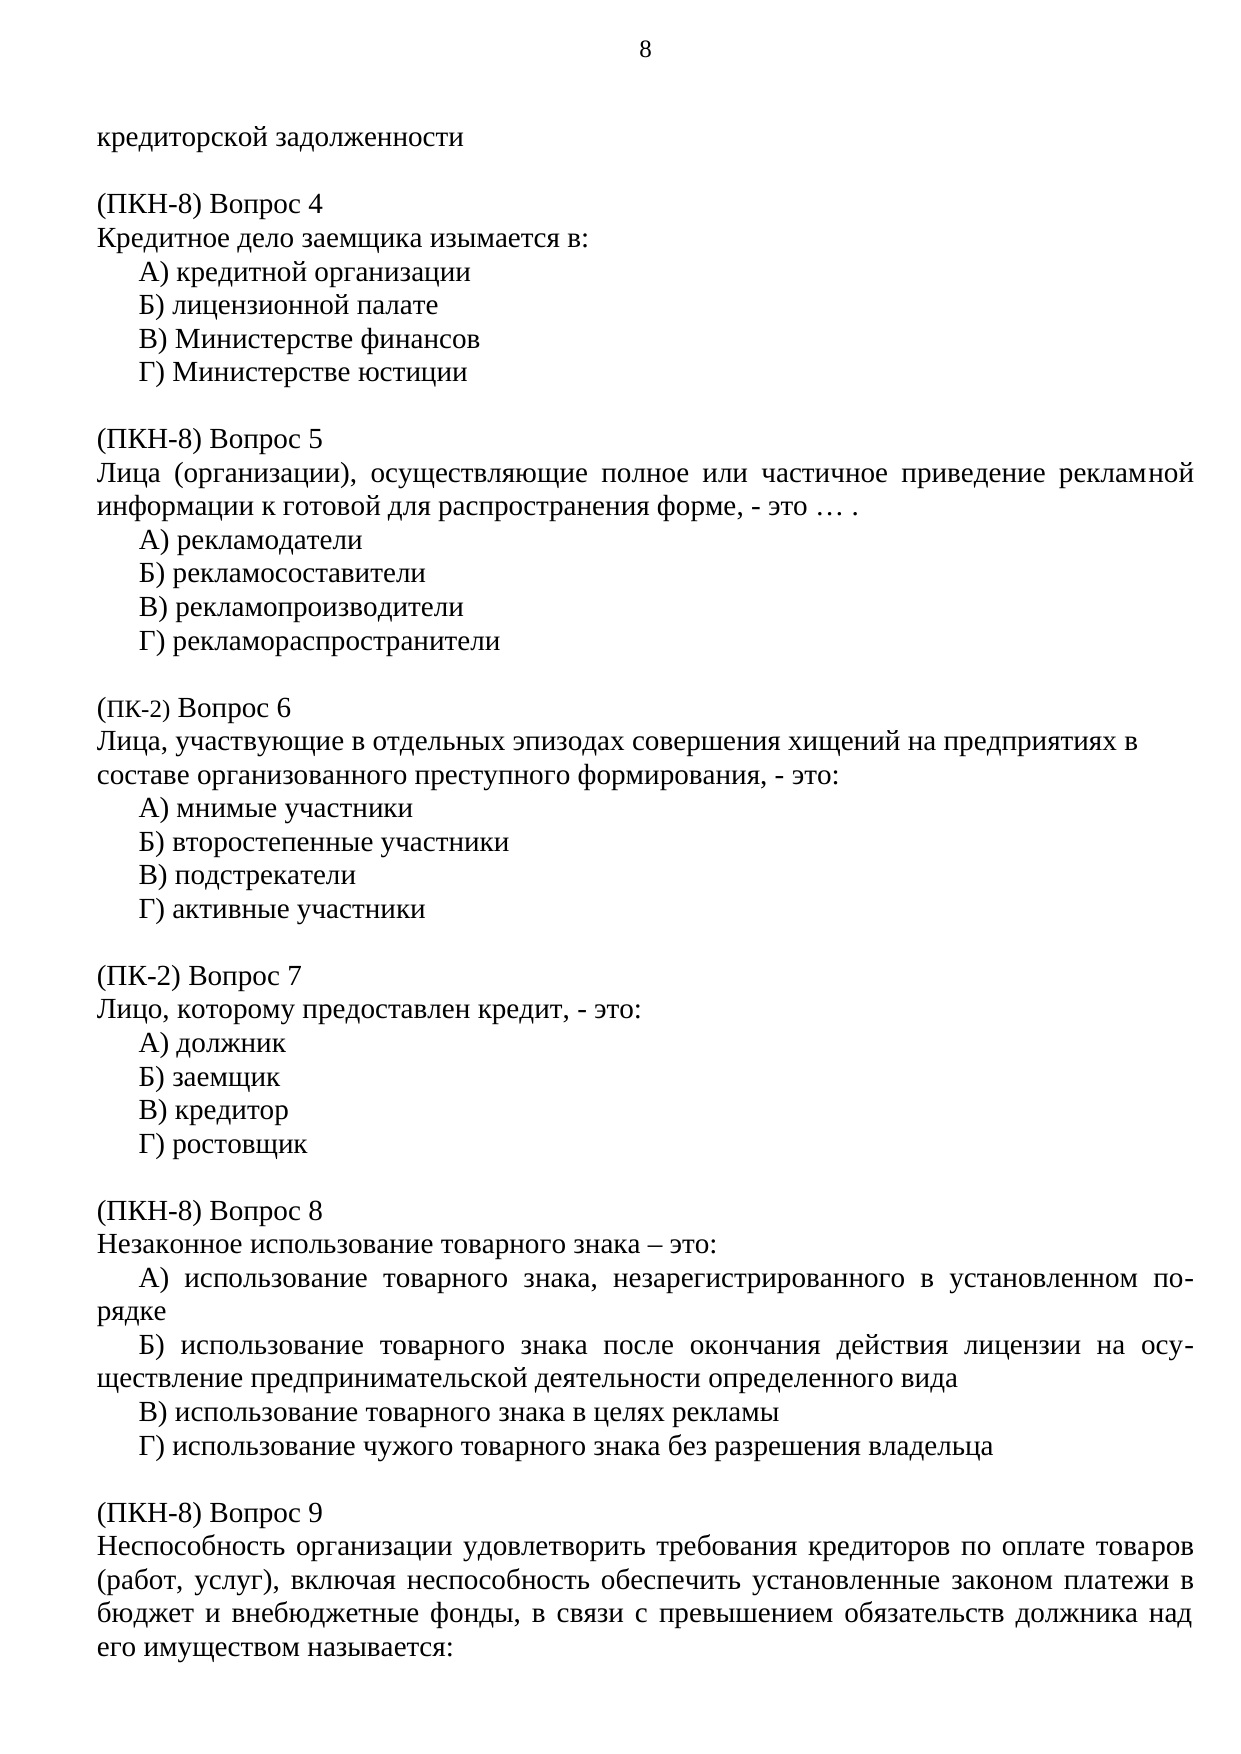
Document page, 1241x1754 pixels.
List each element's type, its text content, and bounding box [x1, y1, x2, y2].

text (ПКН-8) Вопрос 9 [97, 1495, 1194, 1528]
text Неспособность организации удовлетворить требования кредиторов по оплате товаров (работ, услуг), включая неспособность обеспечить установленные законом платежи в бюджет и внебюджетные фонды, в связи с превышением обязательств должника над его имуществом называется: [97, 1528, 1194, 1662]
text (ПКН-8) Вопрос 8 [97, 1193, 1194, 1226]
text А) кредитной организации [138, 254, 1194, 287]
text Кредитное дело заемщика изымается в: [97, 220, 1194, 254]
text Б) использование товарного знака после окончания действия лицензии на осуществление предпринимательской деятельности определенного вида [97, 1327, 1194, 1394]
text Лицо, которому предоставлен кредит, - это: [97, 992, 1194, 1025]
text Лица, участвующие в отдельных эпизодах совершения хищений на предприятиях в составе организованного преступного формирования, - это: [97, 723, 1194, 790]
text Г) рекламораспространители [139, 623, 1194, 656]
text А) мнимые участники [138, 790, 1194, 824]
text А) рекламодатели [139, 522, 1194, 556]
text А) должник [138, 1025, 1194, 1059]
text Г) Министерстве юстиции [138, 354, 1194, 388]
text (ПКН-8) Вопрос 4 [97, 187, 1194, 220]
text В) использование товарного знака в целях рекламы [138, 1394, 1194, 1428]
text (ПК-2) Вопрос 7 [97, 958, 1194, 992]
text Б) рекламосоставители [139, 556, 1194, 589]
text Незаконное использование товарного знака – это: [97, 1226, 1194, 1260]
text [97, 119, 1194, 152]
text Б) второстепенные участники [138, 824, 1194, 857]
text Г) активные участники [138, 891, 1194, 924]
text В) подстрекатели [138, 857, 1194, 891]
text В) Министерстве финансов [138, 321, 1194, 354]
text Б) заемщик [138, 1059, 1194, 1092]
text (ПКН-8) Вопрос 5 [97, 421, 1194, 455]
text В) рекламопроизводители [139, 589, 1194, 623]
text Б) лицензионной палате [138, 287, 1194, 321]
text Г) ростовщик [138, 1126, 1194, 1159]
text В) кредитор [138, 1092, 1194, 1126]
text А) использование товарного знака, незарегистрированного в установленном порядке [97, 1260, 1194, 1327]
text Лица (организации), осуществляющие полное или частичное приведение рекламной информации к готовой для распространения форме, - это … . [97, 455, 1194, 522]
text (ПК-2) Вопрос 6 [97, 690, 1194, 723]
text Г) использование чужого товарного знака без разрешения владельца [138, 1428, 1194, 1461]
